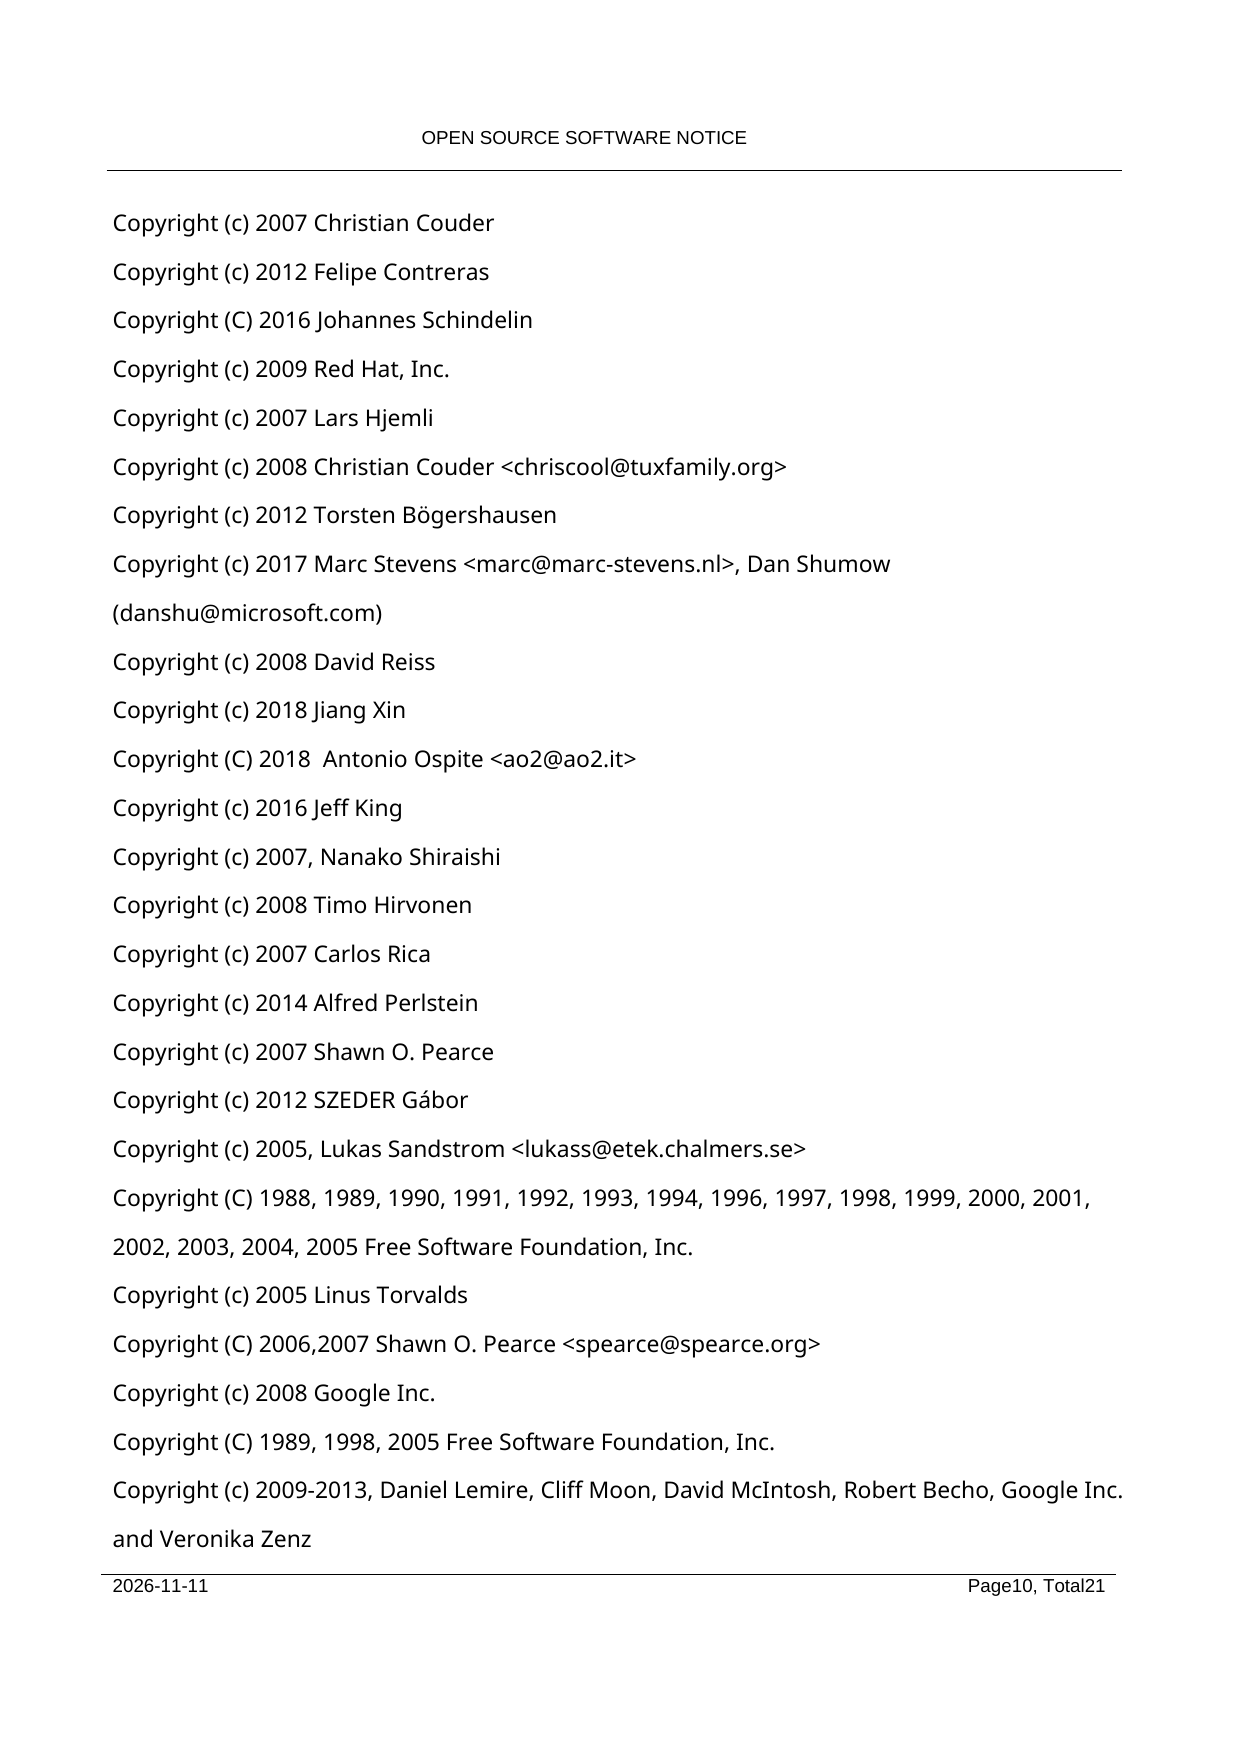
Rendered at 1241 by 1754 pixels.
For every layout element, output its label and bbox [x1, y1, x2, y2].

text [112, 206, 1128, 1555]
